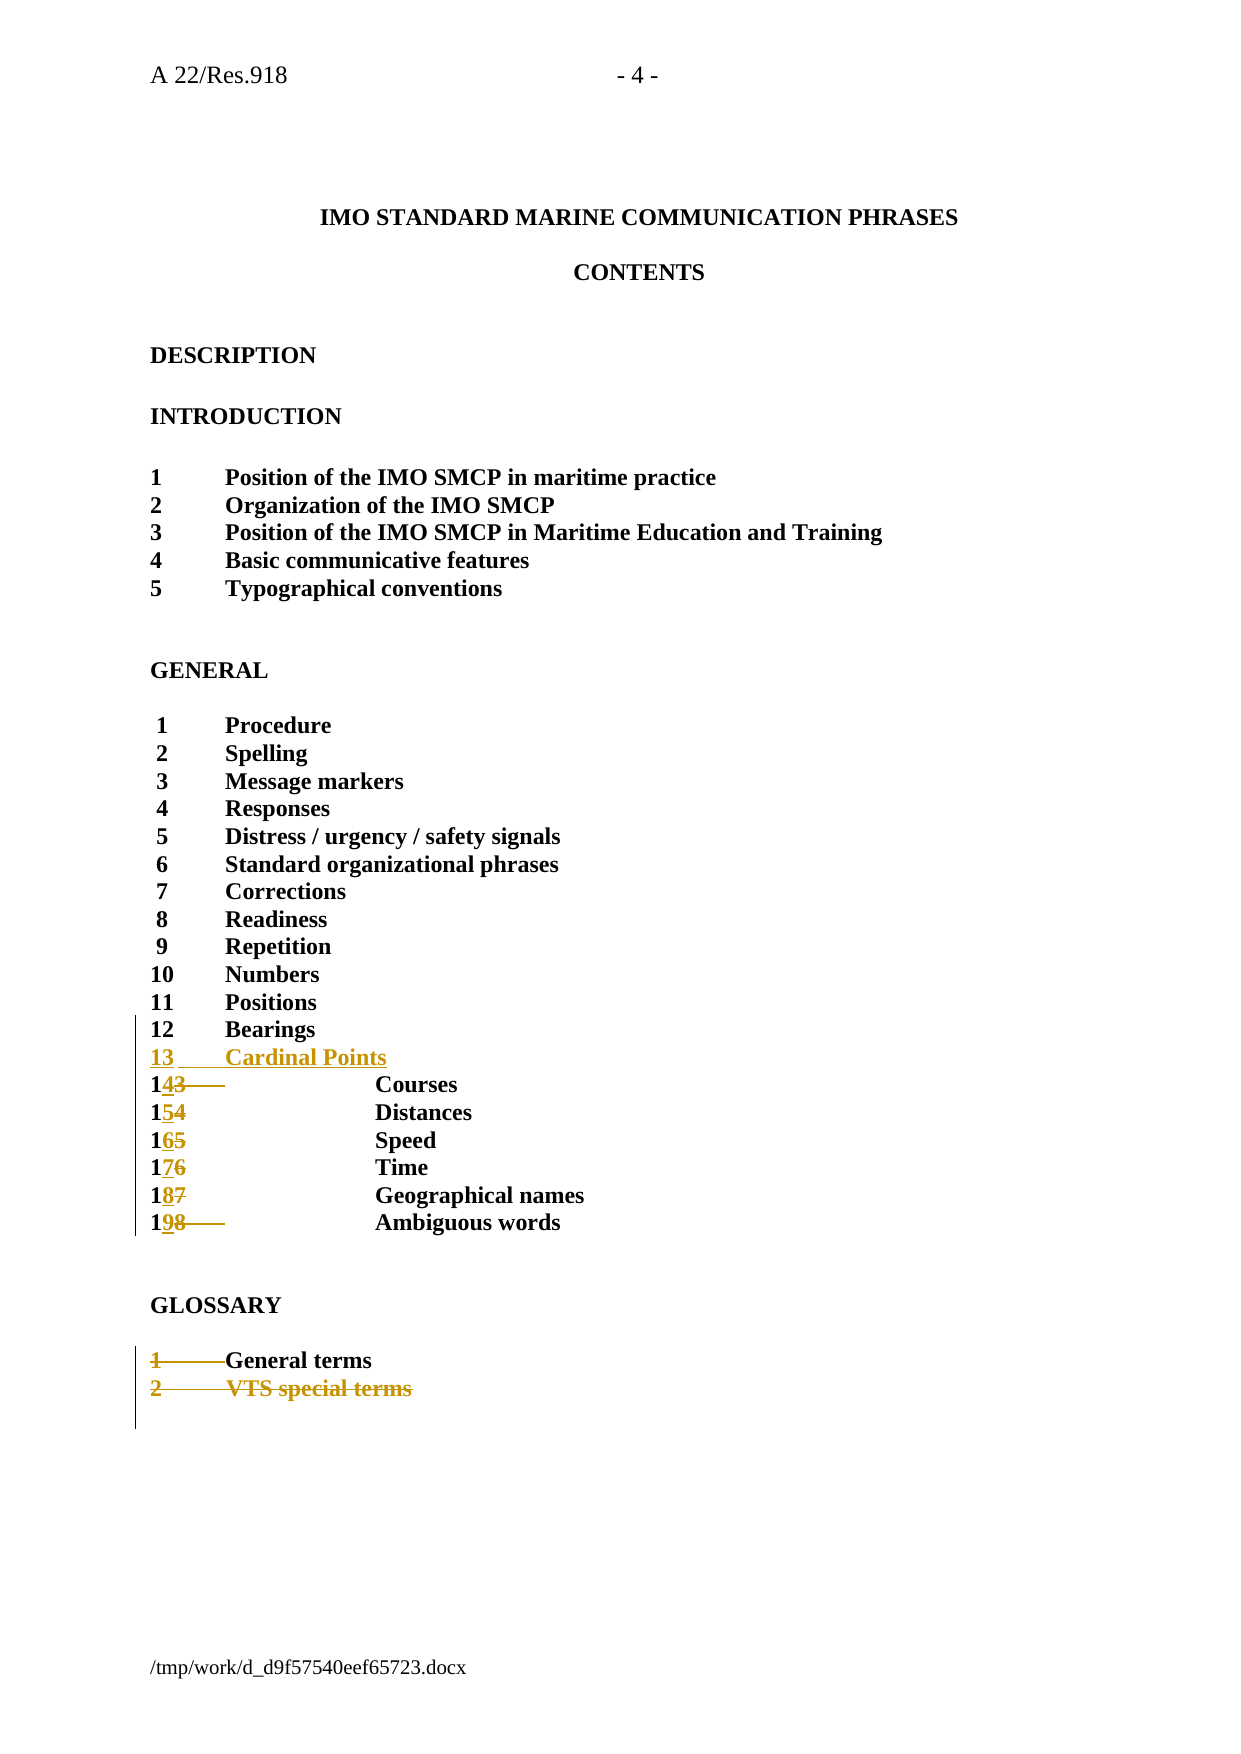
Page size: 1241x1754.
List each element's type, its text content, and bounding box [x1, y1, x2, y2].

subtitle DESCRIPTION [150, 341, 1128, 368]
text 8 Readiness [150, 905, 1128, 932]
list Organization of the IMO SMCP [150, 491, 1128, 518]
text IMO STANDARD MARINE COMMUNICATION PHRASES [150, 203, 1128, 230]
text 1 Courses [150, 1070, 1128, 1098]
text 1 Geographical names [150, 1181, 1128, 1208]
text 1 Time [150, 1153, 1128, 1181]
text General terms [150, 1346, 1128, 1374]
list Position of the IMO SMCP in Maritime Education and Training [150, 518, 1128, 546]
text 4 Responses [150, 794, 1128, 822]
text 7 Corrections [150, 877, 1128, 905]
text 1 Ambiguous words [150, 1208, 1128, 1236]
text 6 Standard organizational phrases [150, 849, 1128, 877]
text 5 Distress / urgency / safety signals [150, 822, 1128, 849]
subtitle INTRODUCTION [150, 402, 1128, 429]
list Basic communicative features [150, 546, 1128, 573]
text 11 Positions [150, 988, 1128, 1015]
text 2 Spelling [150, 739, 1128, 767]
text 3 Message markers [150, 767, 1128, 794]
list Position of the IMO SMCP in maritime practice [150, 463, 1128, 491]
text 5 Typographical conventions [150, 573, 1128, 601]
text GLOSSARY [150, 1291, 1128, 1319]
text 10 Numbers [150, 960, 1128, 988]
text CONTENTS [150, 258, 1128, 285]
text 1 Procedure [150, 712, 1128, 739]
text 1 Distances [150, 1098, 1128, 1126]
text GENERAL [150, 656, 1128, 684]
text 1 Speed [150, 1126, 1128, 1153]
text 12 Bearings [150, 1015, 1128, 1043]
text 9 Repetition [150, 932, 1128, 960]
